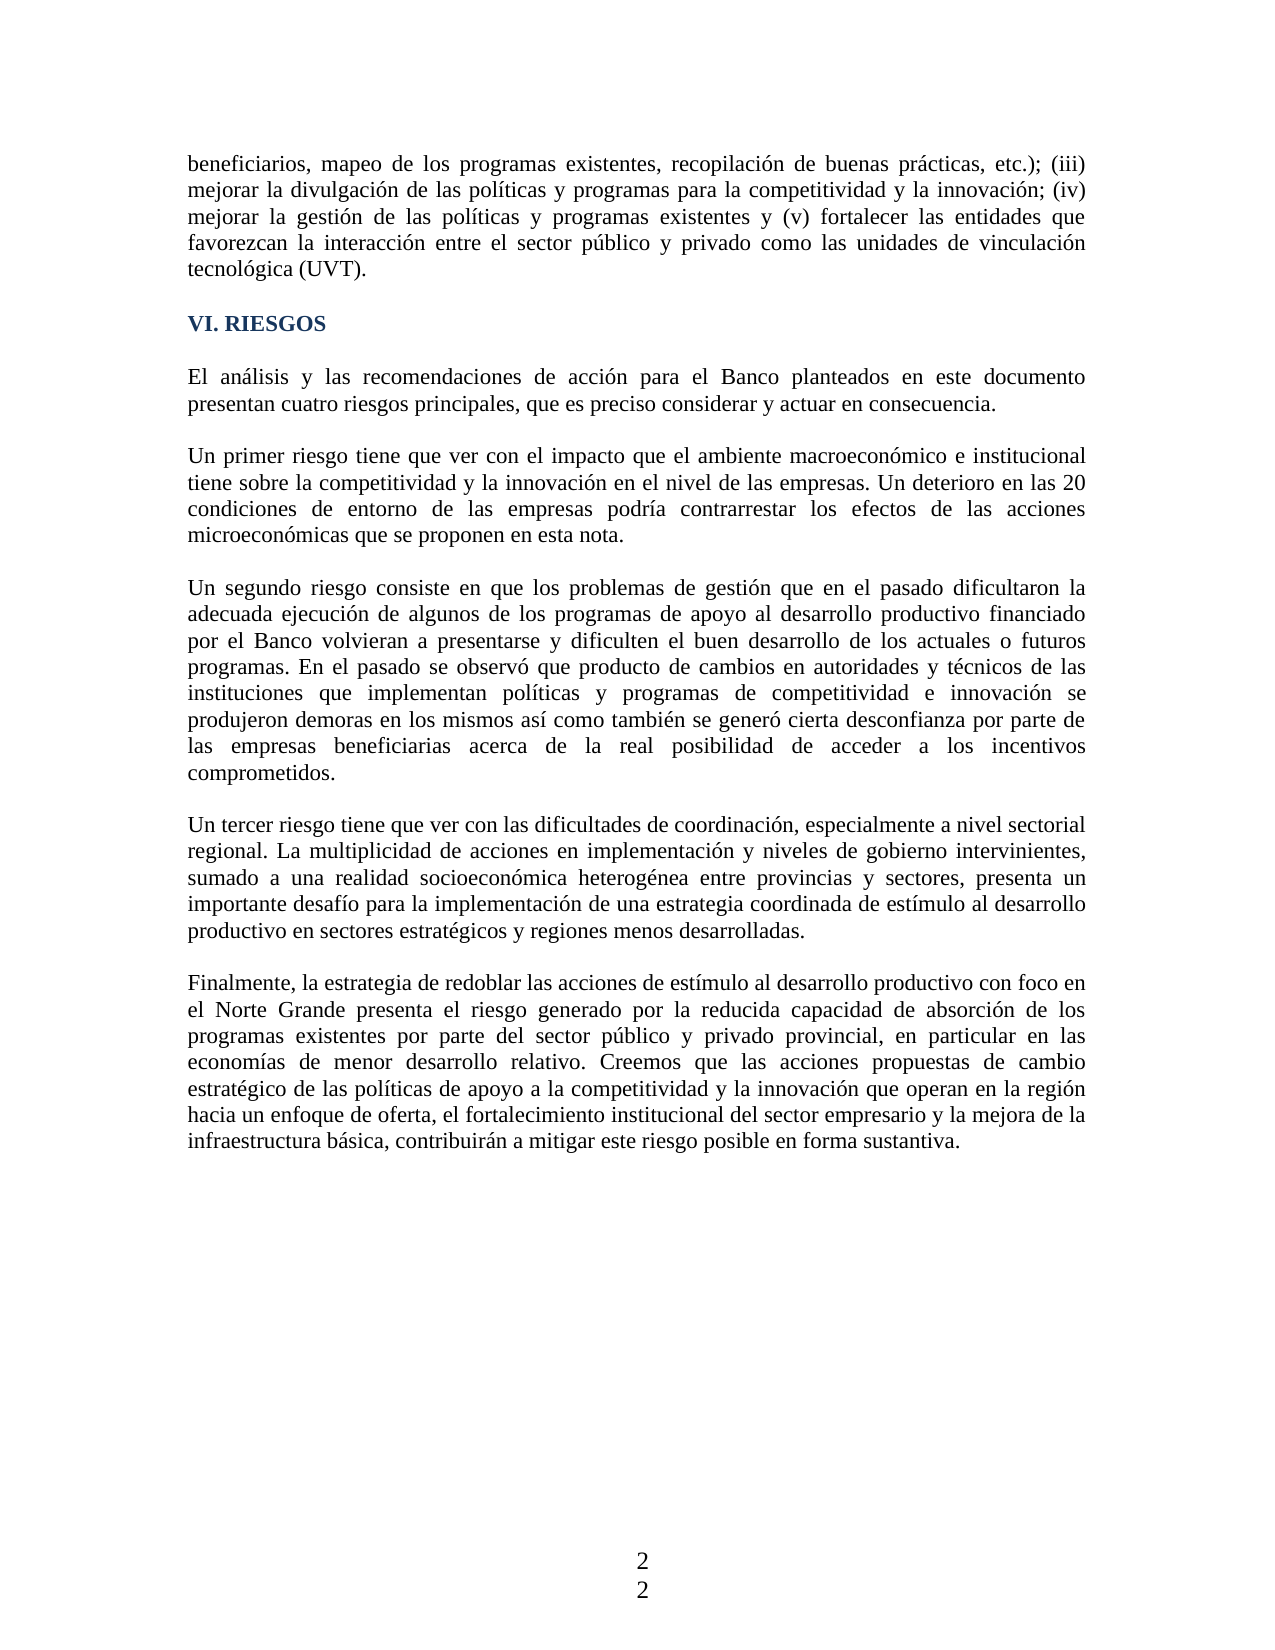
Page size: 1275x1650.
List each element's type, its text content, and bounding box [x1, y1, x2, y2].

text Un segundo riesgo consiste en que los problemas de gestión que en el pasado dificultaron la adecuada ejecución de algunos de los programas de apoyo al desarrollo productivo financiado por el Banco volvieran a presentarse y dificulten el buen desarrollo de los actuales o futuros programas. En el pasado se observó que producto de cambios en autoridades y técnicos de las instituciones que implementan políticas y programas de competitividad e innovación se produjeron demoras en los mismos así como también se generó cierta desconfianza por parte de las empresas beneficiarias acerca de la real posibilidad de acceder a los incentivos comprometidos. [187, 574, 1087, 785]
text Un tercer riesgo tiene que ver con las dificultades de coordinación, especialmente a nivel sectorial regional. La multiplicidad de acciones en implementación y niveles de gobierno intervinientes, sumado a una realidad socioeconómica heterogénea entre provincias y sectores, presenta un importante desafío para la implementación de una estrategia coordinada de estímulo al desarrollo productivo en sectores estratégicos y regiones menos desarrolladas. [187, 811, 1087, 943]
text Finalmente, la estrategia de redoblar las acciones de estímulo al desarrollo productivo con foco en el Norte Grande presenta el riesgo generado por la reducida capacidad de absorción de los programas existentes por parte del sector público y privado provincial, en particular en las economías de menor desarrollo relativo. Creemos que las acciones propuestas de cambio estratégico de las políticas de apoyo a la competitividad y la innovación que operan en la región hacia un enfoque de oferta, el fortalecimiento institucional del sector empresario y la mejora de la infraestructura básica, contribuirán a mitigar este riesgo posible en forma sustantiva. [187, 969, 1087, 1154]
text El análisis y las recomendaciones de acción para el Banco planteados en este documento presentan cuatro riesgos principales, que es preciso considerar y actuar en consecuencia. [187, 363, 1087, 416]
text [187, 150, 1087, 282]
text Un primer riesgo tiene que ver con el impacto que el ambiente macroeconómico e institucional tiene sobre la competitividad y la innovación en el nivel de las empresas. Un deterioro en las 20 condiciones de entorno de las empresas podría contrarrestar los efectos de las acciones microeconómicas que se proponen en esta nota. [187, 442, 1087, 548]
subtitle VI. RIESGOS [187, 311, 1087, 337]
